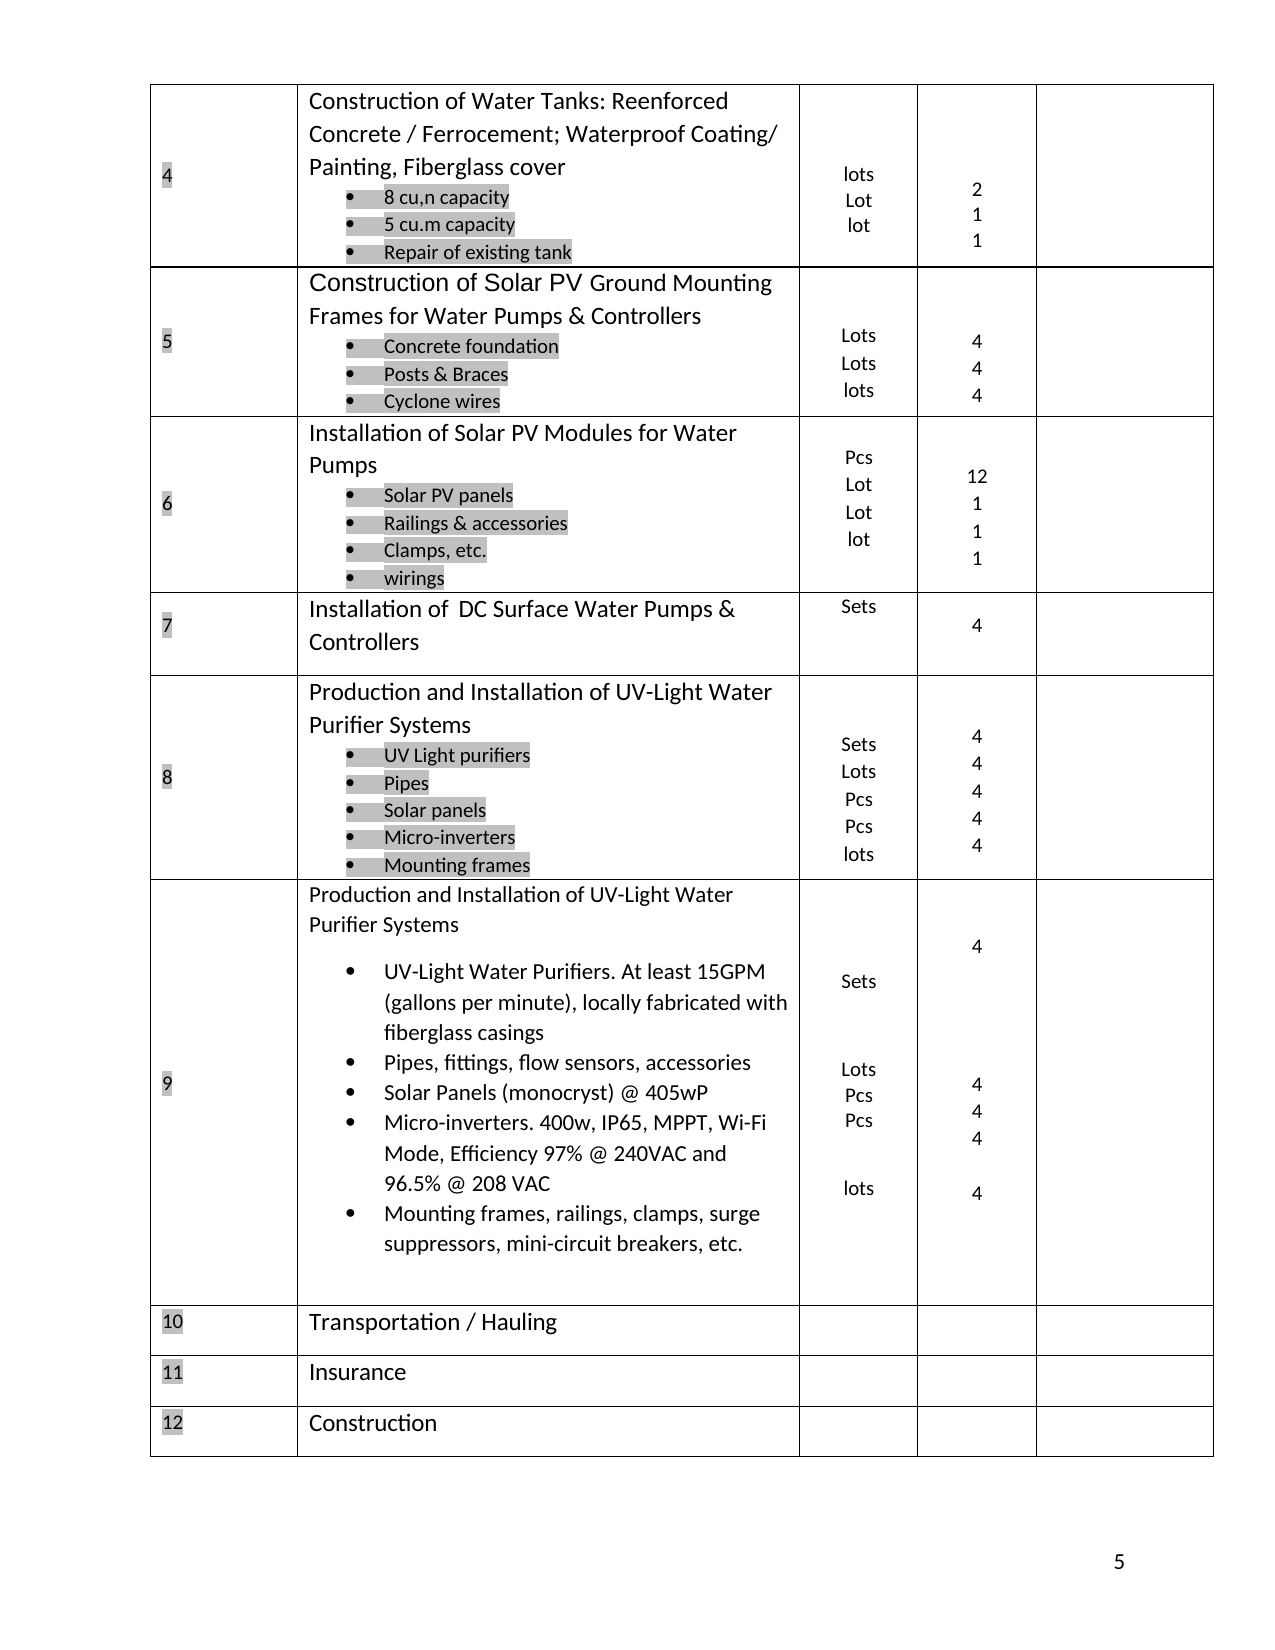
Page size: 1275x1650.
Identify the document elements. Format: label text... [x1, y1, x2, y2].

table_cell Insurance [298, 1356, 799, 1406]
table_cell Pcs Lot Lot lot [800, 417, 917, 592]
table_cell 12 [151, 1407, 297, 1456]
table_cell [918, 1356, 1036, 1406]
table_cell [1037, 417, 1213, 592]
table_cell [1037, 1407, 1213, 1456]
table_cell Lots Lots lots [800, 268, 917, 416]
table_cell Sets [800, 593, 917, 675]
table_cell [1037, 880, 1213, 1305]
table_cell 2 1 1 [918, 85, 1036, 266]
table_cell [1037, 676, 1213, 879]
table_cell Construction of Solar PV Ground Mounting Frames for Water Pumps & Controllers Concrete foundation Posts & Braces Cyclone wires [298, 268, 799, 416]
table_cell 4 4 4 4 4 [918, 676, 1036, 879]
table_cell [800, 1407, 917, 1456]
table_cell 9 [151, 880, 297, 1305]
table_cell 4 4 4 [918, 268, 1036, 416]
table_cell 5 [151, 268, 297, 416]
table_cell [1037, 593, 1213, 675]
table_cell 4 4 4 4 4 [918, 880, 1036, 1305]
table_cell Installation of Solar PV Modules for Water Pumps Solar PV panels Railings & accessories Clamps, etc. wirings [298, 417, 799, 592]
table_cell [800, 1356, 917, 1406]
table_cell 6 [151, 417, 297, 592]
table_cell [918, 1306, 1036, 1355]
table_cell Production and Installation of UV-Light Water Purifier Systems UV-Light Water Purifiers. At least 15GPM (gallons per minute), locally fabricated with fiberglass casings Pipes, fittings, flow sensors, accessories Solar Panels (monocryst) @ 405wP Micro-inverters. 400w, IP65, MPPT, Wi-Fi Mode, Efficiency 97% @ 240VAC and 96.5% @ 208 VAC Mounting frames, railings, clamps, surge suppressors, mini-circuit breakers, etc. [298, 880, 799, 1305]
table_cell 8 [151, 676, 297, 879]
table_cell Production and Installation of UV-Light Water Purifier Systems UV Light purifiers Pipes Solar panels Micro-inverters Mounting frames [298, 676, 799, 879]
table_cell Construction of Water Tanks: Reenforced Concrete / Ferrocement; Waterproof Coating/ Painting, Fiberglass cover 8 cu,n capacity 5 cu.m capacity Repair of existing tank [298, 85, 799, 266]
table_cell [1037, 85, 1213, 266]
table_cell 4 [151, 85, 297, 266]
table_cell 11 [151, 1356, 297, 1406]
table_cell 12 1 1 1 [918, 417, 1036, 592]
table_cell lots Lot lot [800, 85, 917, 266]
table_cell Construction [298, 1407, 799, 1456]
table_cell [800, 1306, 917, 1355]
table_cell Sets Lots Pcs Pcs lots [800, 880, 917, 1305]
table_cell Sets Lots Pcs Pcs lots [800, 676, 917, 879]
table_cell Installation of DC Surface Water Pumps & Controllers [298, 593, 799, 675]
table_cell [1037, 1306, 1213, 1355]
table_cell 4 [918, 593, 1036, 675]
table_cell 10 [151, 1306, 297, 1355]
table_cell 7 [151, 593, 297, 675]
table_cell [1037, 268, 1213, 416]
table_cell Transportation / Hauling [298, 1306, 799, 1355]
table_cell [1037, 1356, 1213, 1406]
table_cell [918, 1407, 1036, 1456]
